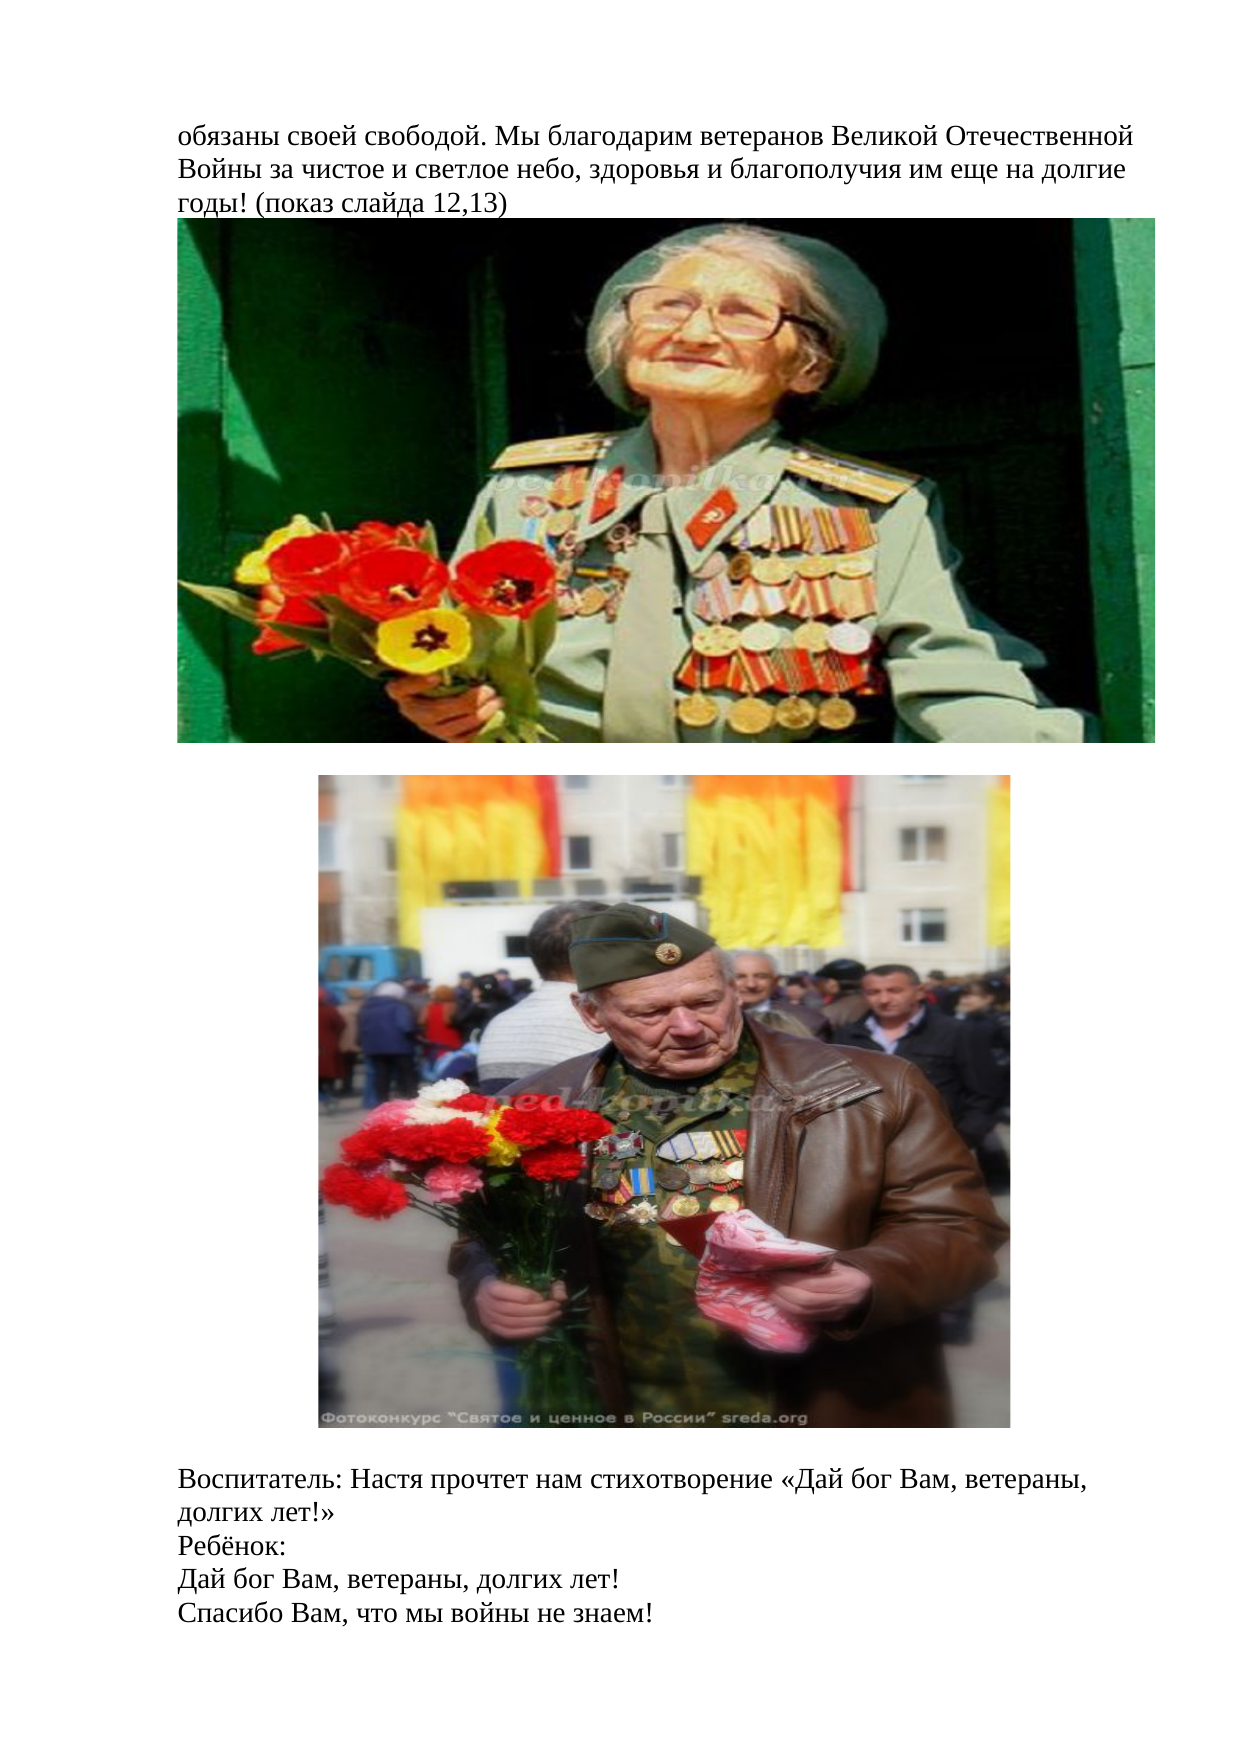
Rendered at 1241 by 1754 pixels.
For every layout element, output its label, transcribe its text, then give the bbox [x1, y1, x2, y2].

picture [318, 775, 1011, 1428]
picture [177, 218, 1156, 743]
